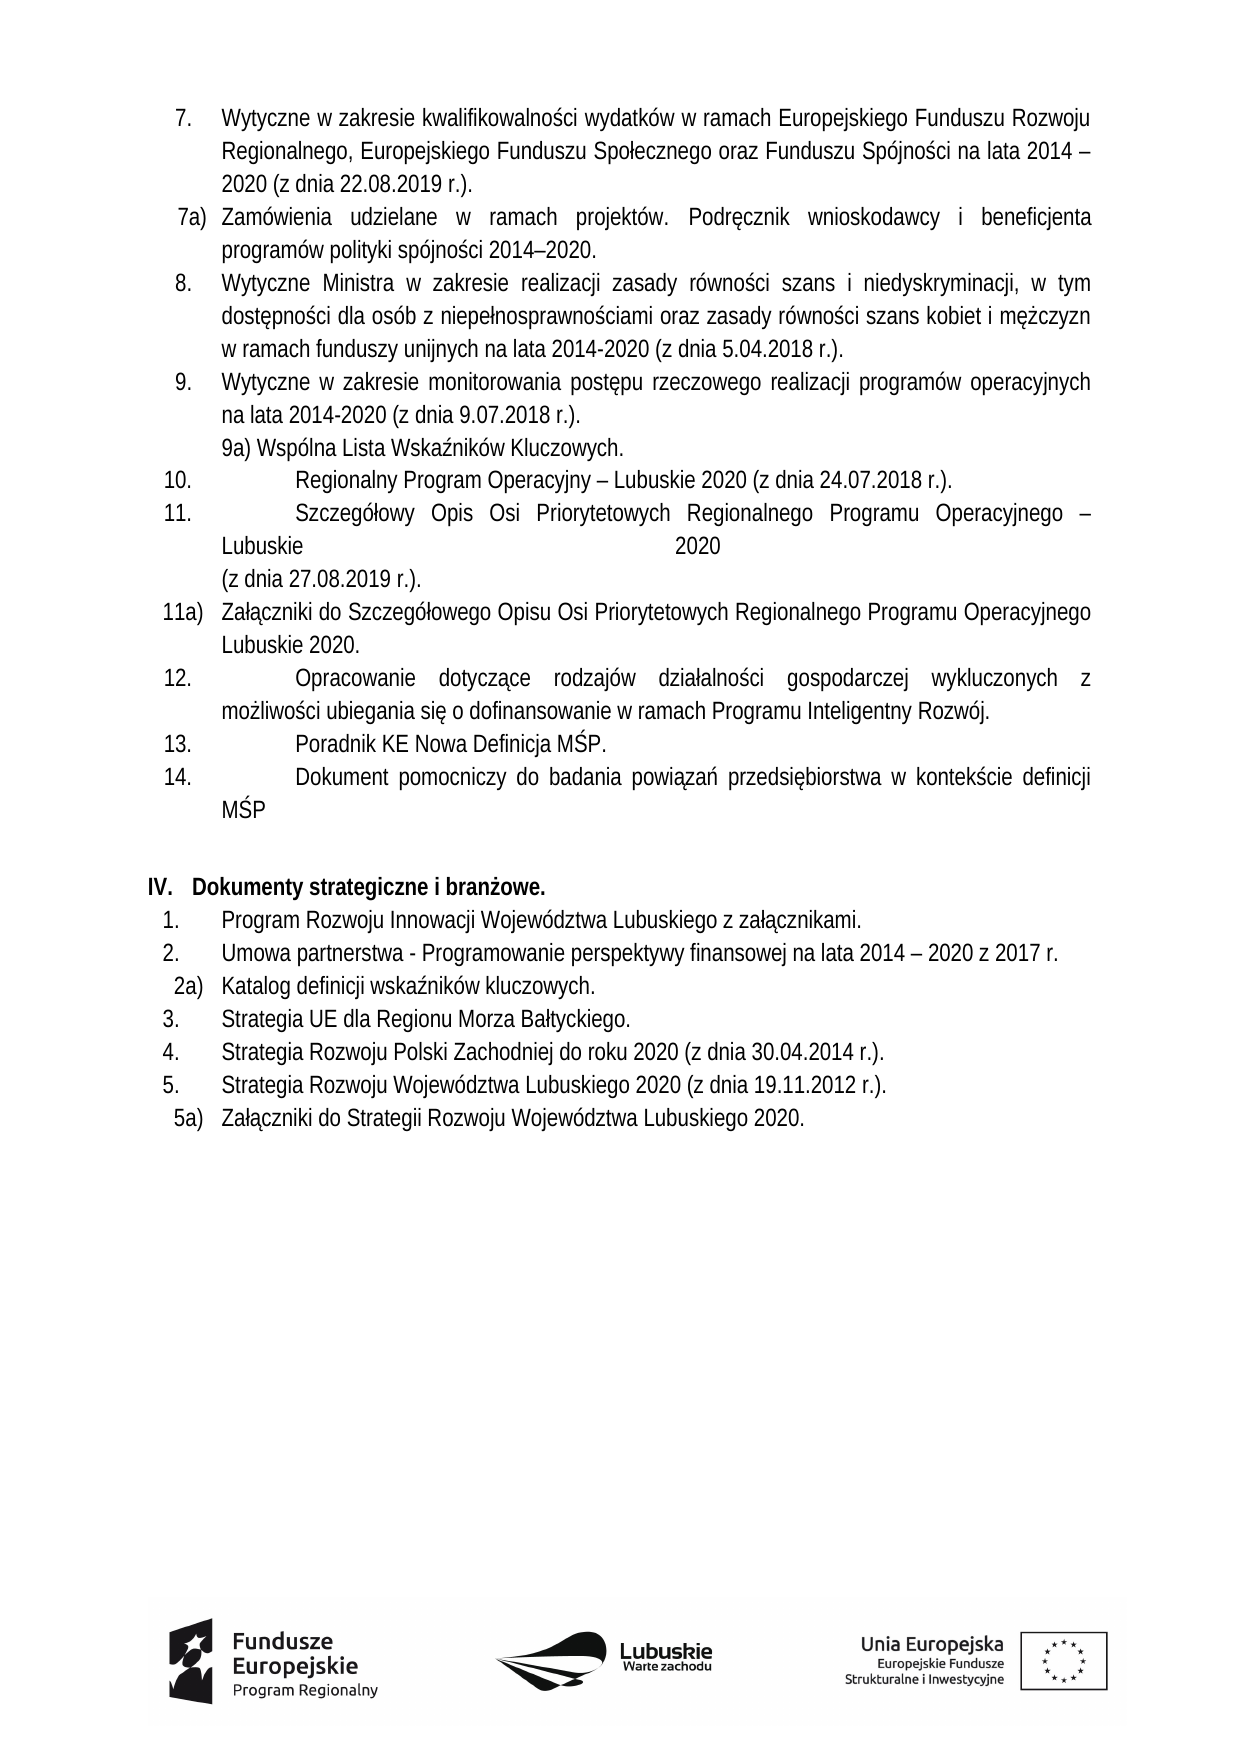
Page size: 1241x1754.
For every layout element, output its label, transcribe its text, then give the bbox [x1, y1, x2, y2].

list Dokumenty strategiczne i branżowe. [148, 872, 1093, 901]
list Opracowanie dotyczące rodzajów działalności gospodarczej wykluczonych z możliwości ubiegania się o dofinansowanie w ramach Programu Inteligentny Rozwój. [192, 663, 1093, 724]
list Poradnik KE Nowa Definicja MŚP. [192, 729, 1093, 757]
list 9a) Wspólna Lista Wskaźników Kluczowych. [192, 433, 1093, 461]
list Umowa partnerstwa - Programowanie perspektywy finansowej na lata 2014 – 2020 z 2017 r. [162, 938, 1093, 967]
list Strategia UE dla Regionu Morza Bałtyckiego. [162, 1004, 1093, 1033]
list Wytyczne Ministra w zakresie realizacji zasady równości szans i niedyskryminacji, w tym dostępności dla osób z niepełnosprawnościami oraz zasady równości szans kobiet i mężczyzn w ramach funduszy unijnych na lata 2014-2020 (z dnia 5.04.2018 r.). [192, 268, 1093, 362]
list 11a) Załączniki do Szczegółowego Opisu Osi Priorytetowych Regionalnego Programu Operacyjnego Lubuskie 2020. [162, 597, 1093, 659]
picture [147, 1597, 1127, 1726]
list Strategia Rozwoju Polski Zachodniej do roku 2020 (z dnia 30.04.2014 r.). [162, 1037, 1093, 1066]
list Wytyczne w zakresie monitorowania postępu rzeczowego realizacji programów operacyjnych na lata 2014-2020 (z dnia 9.07.2018 r.). [192, 367, 1093, 428]
list Program Rozwoju Innowacji Województwa Lubuskiego z załącznikami. [162, 905, 1093, 934]
list 5a) Załączniki do Strategii Rozwoju Województwa Lubuskiego 2020. [162, 1103, 1093, 1131]
list Wytyczne w zakresie kwalifikowalności wydatków w ramach Europejskiego Funduszu Rozwoju Regionalnego, Europejskiego Funduszu Społecznego oraz Funduszu Spójności na lata 2014 – 2020 (z dnia 22.08.2019 r.). [192, 103, 1093, 198]
list 2a) Katalog definicji wskaźników kluczowych. [162, 971, 1093, 1000]
list Szczegółowy Opis Osi Priorytetowych Regionalnego Programu Operacyjnego – Lubuskie 2020 (z dnia 27.08.2019 r.). [192, 498, 1093, 593]
list Strategia Rozwoju Województwa Lubuskiego 2020 (z dnia 19.11.2012 r.). [162, 1070, 1093, 1098]
list 7a) Zamówienia udzielane w ramach projektów. Podręcznik wnioskodawcy i beneficjenta programów polityki spójności 2014–2020. [177, 202, 1093, 264]
list Dokument pomocniczy do badania powiązań przedsiębiorstwa w kontekście definicji MŚP [192, 762, 1093, 823]
list Regionalny Program Operacyjny – Lubuskie 2020 (z dnia 24.07.2018 r.). [192, 466, 1093, 494]
